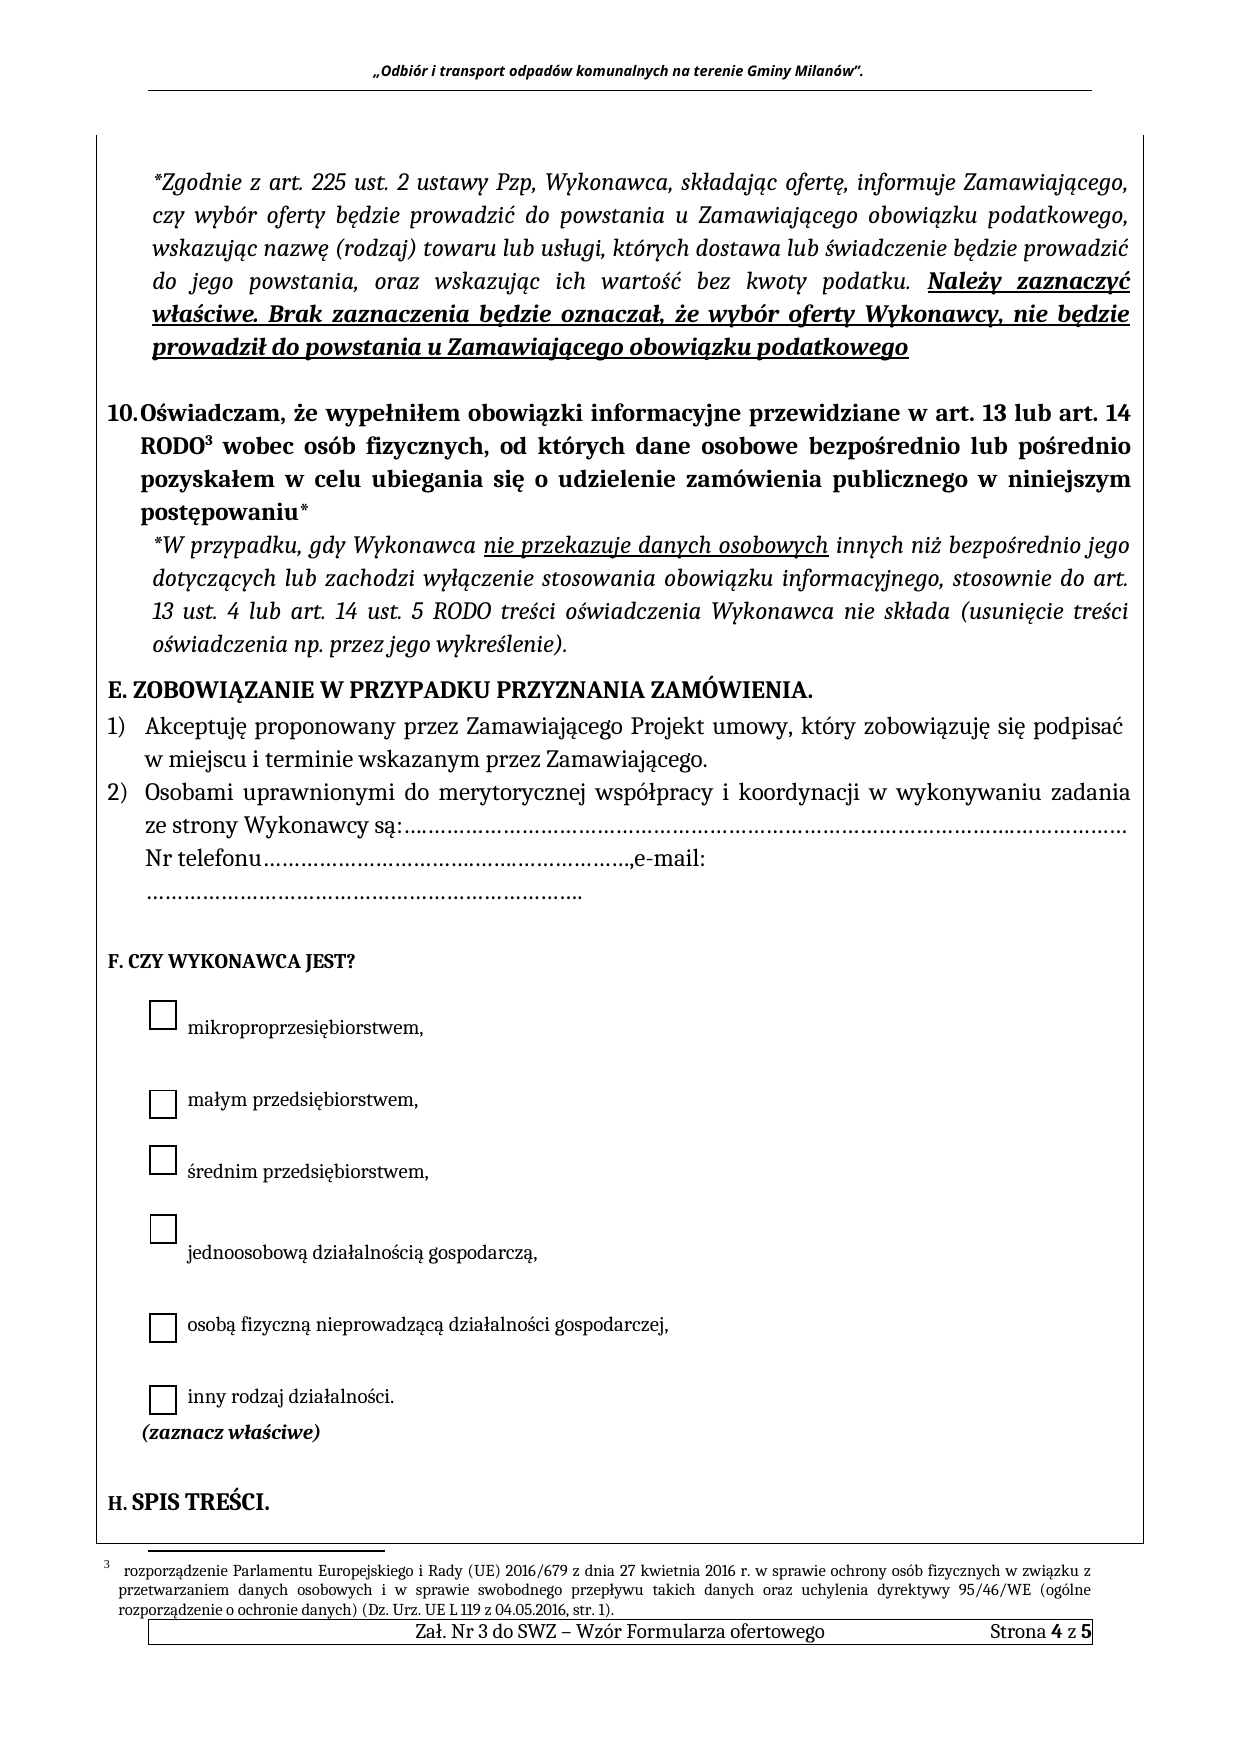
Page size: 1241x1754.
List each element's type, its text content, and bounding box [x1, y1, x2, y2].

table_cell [97, 135, 1143, 663]
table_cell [97, 1476, 1143, 1543]
table_cell E. ZOBOWIĄZANIE W PRZYPADKU PRZYZNANIA ZAMÓWIENIA. Akceptuję proponowany przez Zamawiającego Projekt umowy, który zobowiązuję się podpisać w miejscu i terminie wskazanym przez Zamawiającego. Osobami uprawnionymi do merytorycznej współpracy i koordynacji w wykonywaniu zadania ze strony Wykonawcy są:….………………………………………………………………………………….……………… Nr telefonu…………………………….…….………………,e-mail: ……………………………………………………………. [97, 663, 1143, 910]
table_cell F. CZY WYKONAWCA JEST? mikroproprzesiębiorstwem, małym przedsiębiorstwem, średnim przedsiębiorstwem, jednoosobową działalnością gospodarczą, osobą fizyczną nieprowadzącą działalności gospodarczej, inny rodzaj działalności. (zaznacz właściwe) [97, 910, 1143, 1476]
